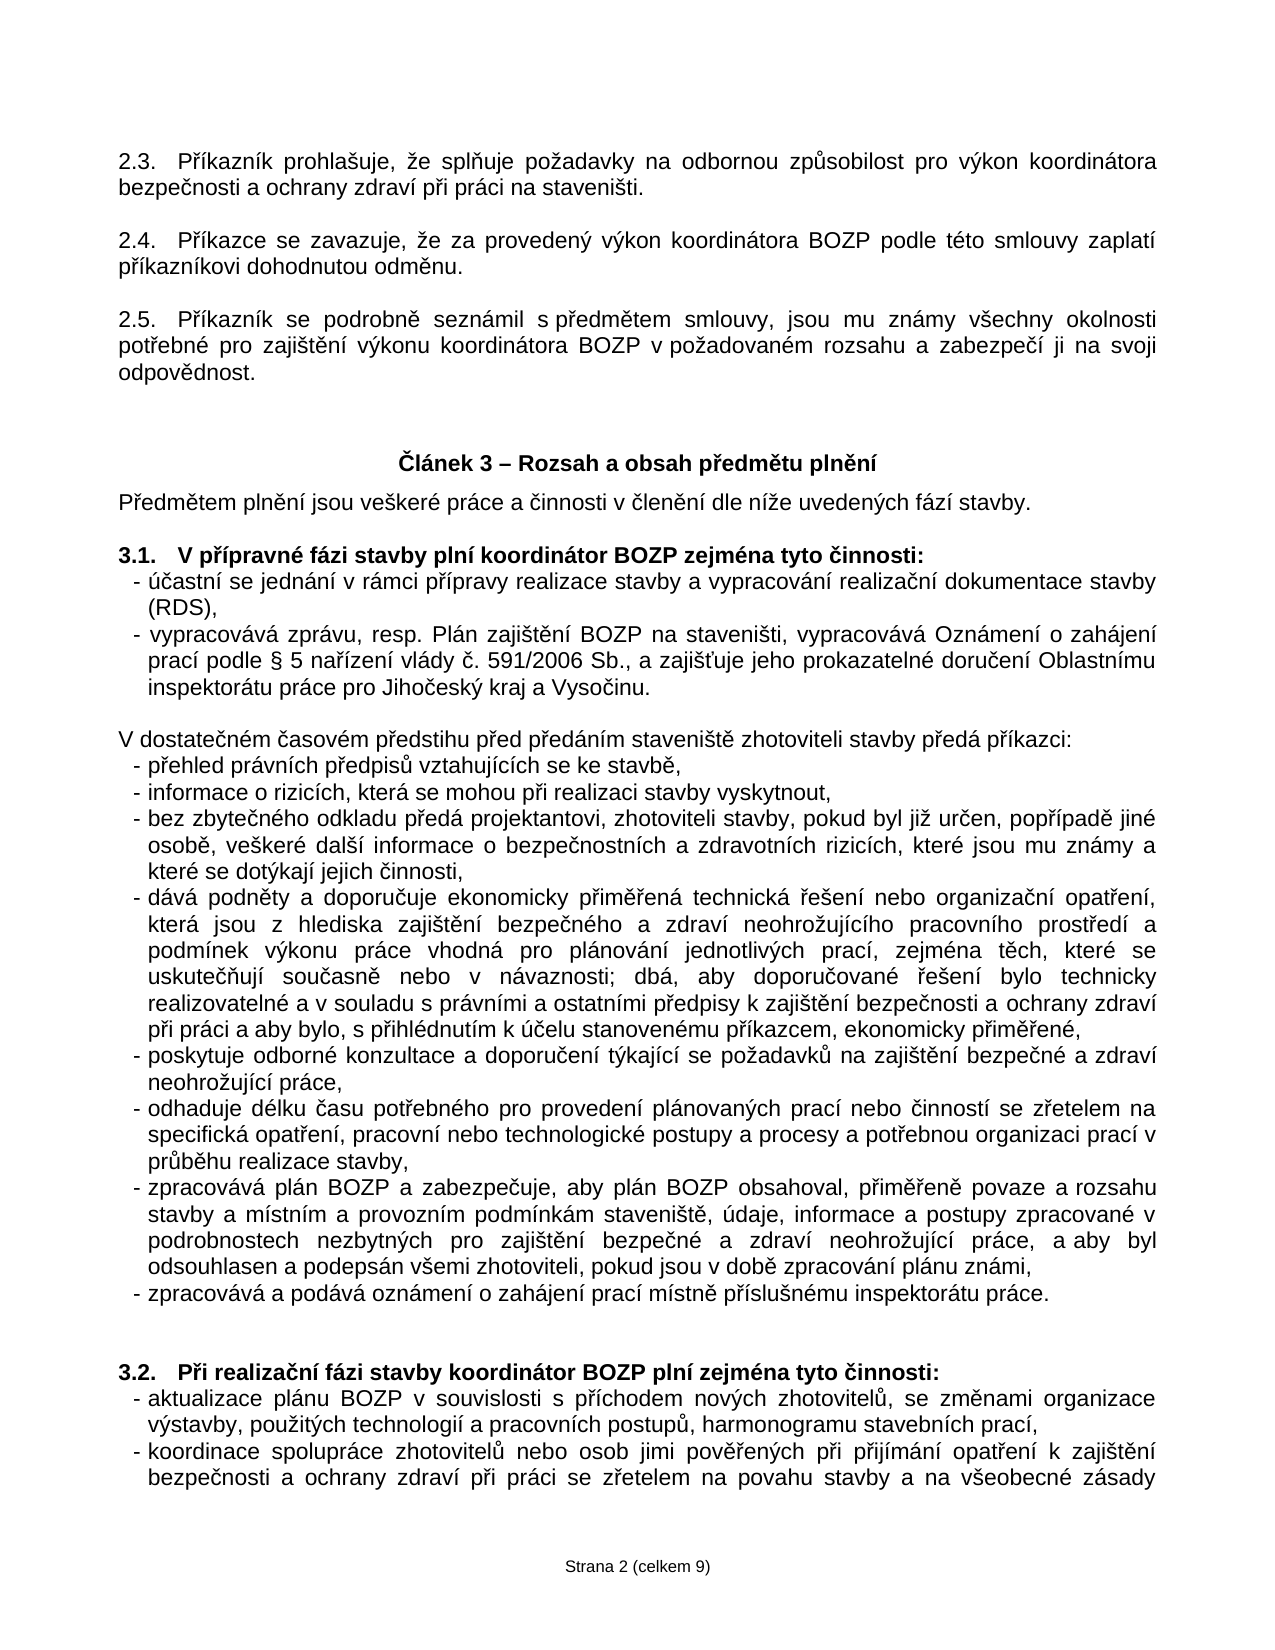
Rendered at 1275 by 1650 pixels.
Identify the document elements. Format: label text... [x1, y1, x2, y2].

text - aktualizace plánu BOZP v souvislosti s příchodem nových zhotovitelů, se změnami organizace výstavby, použitých technologií a pracovních postupů, harmonogramu stavebních prací, [133, 1385, 1157, 1438]
text V dostatečném časovém předstihu před předáním staveniště zhotoviteli stavby předá příkazci: [118, 726, 1157, 752]
text - přehled právních předpisů vztahujících se ke stavbě, [133, 752, 1157, 779]
text - poskytuje odborné konzultace a doporučení týkající se požadavků na zajištění bezpečné a zdraví neohrožující práce, [133, 1042, 1157, 1095]
text - odhaduje délku času potřebného pro provedení plánovaných prací nebo činností se zřetelem na specifická opatření, pracovní nebo technologické postupy a procesy a potřebnou organizaci prací v průběhu realizace stavby, [133, 1095, 1157, 1174]
text - zpracovává a podává oznámení o zahájení prací místně příslušnému inspektorátu práce. [133, 1279, 1157, 1306]
list Příkazce se zavazuje, že za provedený výkon koordinátora BOZP podle této smlouvy zaplatí příkazníkovi dohodnutou odměnu. [118, 227, 1157, 279]
text Předmětem plnění jsou veškeré práce a činnosti v členění dle níže uvedených fází stavby. [118, 489, 1157, 515]
text Článek 3 – Rozsah a obsah předmětu plnění [118, 450, 1157, 476]
text 3.1. V přípravné fázi stavby plní koordinátor BOZP zejména tyto činnosti: [118, 542, 1157, 568]
text - informace o rizicích, která se mohou při realizaci stavby vyskytnout, [133, 779, 1157, 805]
text - dává podněty a doporučuje ekonomicky přiměřená technická řešení nebo organizační opatření, která jsou z hlediska zajištění bezpečného a zdraví neohrožujícího pracovního prostředí a podmínek výkonu práce vhodná pro plánování jednotlivých prací, zejména těch, které se uskutečňují současně nebo v návaznosti; dbá, aby doporučované řešení bylo technicky realizovatelné a v souladu s právními a ostatními předpisy k zajištění bezpečnosti a ochrany zdraví při práci a aby bylo, s přihlédnutím k účelu stanovenému příkazcem, ekonomicky přiměřené, [133, 884, 1157, 1042]
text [133, 1438, 1157, 1490]
text 3.2. Při realizační fázi stavby koordinátor BOZP plní zejména tyto činnosti: [118, 1359, 1157, 1385]
list Příkazník se podrobně seznámil s předmětem smlouvy, jsou mu známy všechny okolnosti potřebné pro zajištění výkonu koordinátora BOZP v požadovaném rozsahu a zabezpečí ji na svoji odpovědnost. [118, 306, 1157, 385]
text - vypracovává zprávu, resp. Plán zajištění BOZP na staveništi, vypracovává Oznámení o zahájení prací podle § 5 nařízení vlády č. 591/2006 Sb., a zajišťuje jeho prokazatelné doručení Oblastnímu inspektorátu práce pro Jihočeský kraj a Vysočinu. [133, 621, 1157, 700]
text - bez zbytečného odkladu předá projektantovi, zhotoviteli stavby, pokud byl již určen, popřípadě jiné osobě, veškeré další informace o bezpečnostních a zdravotních rizicích, které jsou mu známy a které se dotýkají jejich činnosti, [133, 805, 1157, 884]
text - účastní se jednání v rámci přípravy realizace stavby a vypracování realizační dokumentace stavby (RDS), [133, 568, 1157, 621]
text - zpracovává plán BOZP a zabezpečuje, aby plán BOZP obsahoval, přiměřeně povaze a rozsahu stavby a místním a provozním podmínkám staveniště, údaje, informace a postupy zpracované v podrobnostech nezbytných pro zajištění bezpečné a zdraví neohrožující práce, a aby byl odsouhlasen a podepsán všemi zhotoviteli, pokud jsou v době zpracování plánu známi, [133, 1174, 1157, 1279]
list Příkazník prohlašuje, že splňuje požadavky na odbornou způsobilost pro výkon koordinátora bezpečnosti a ochrany zdraví při práci na staveništi. [118, 148, 1157, 200]
